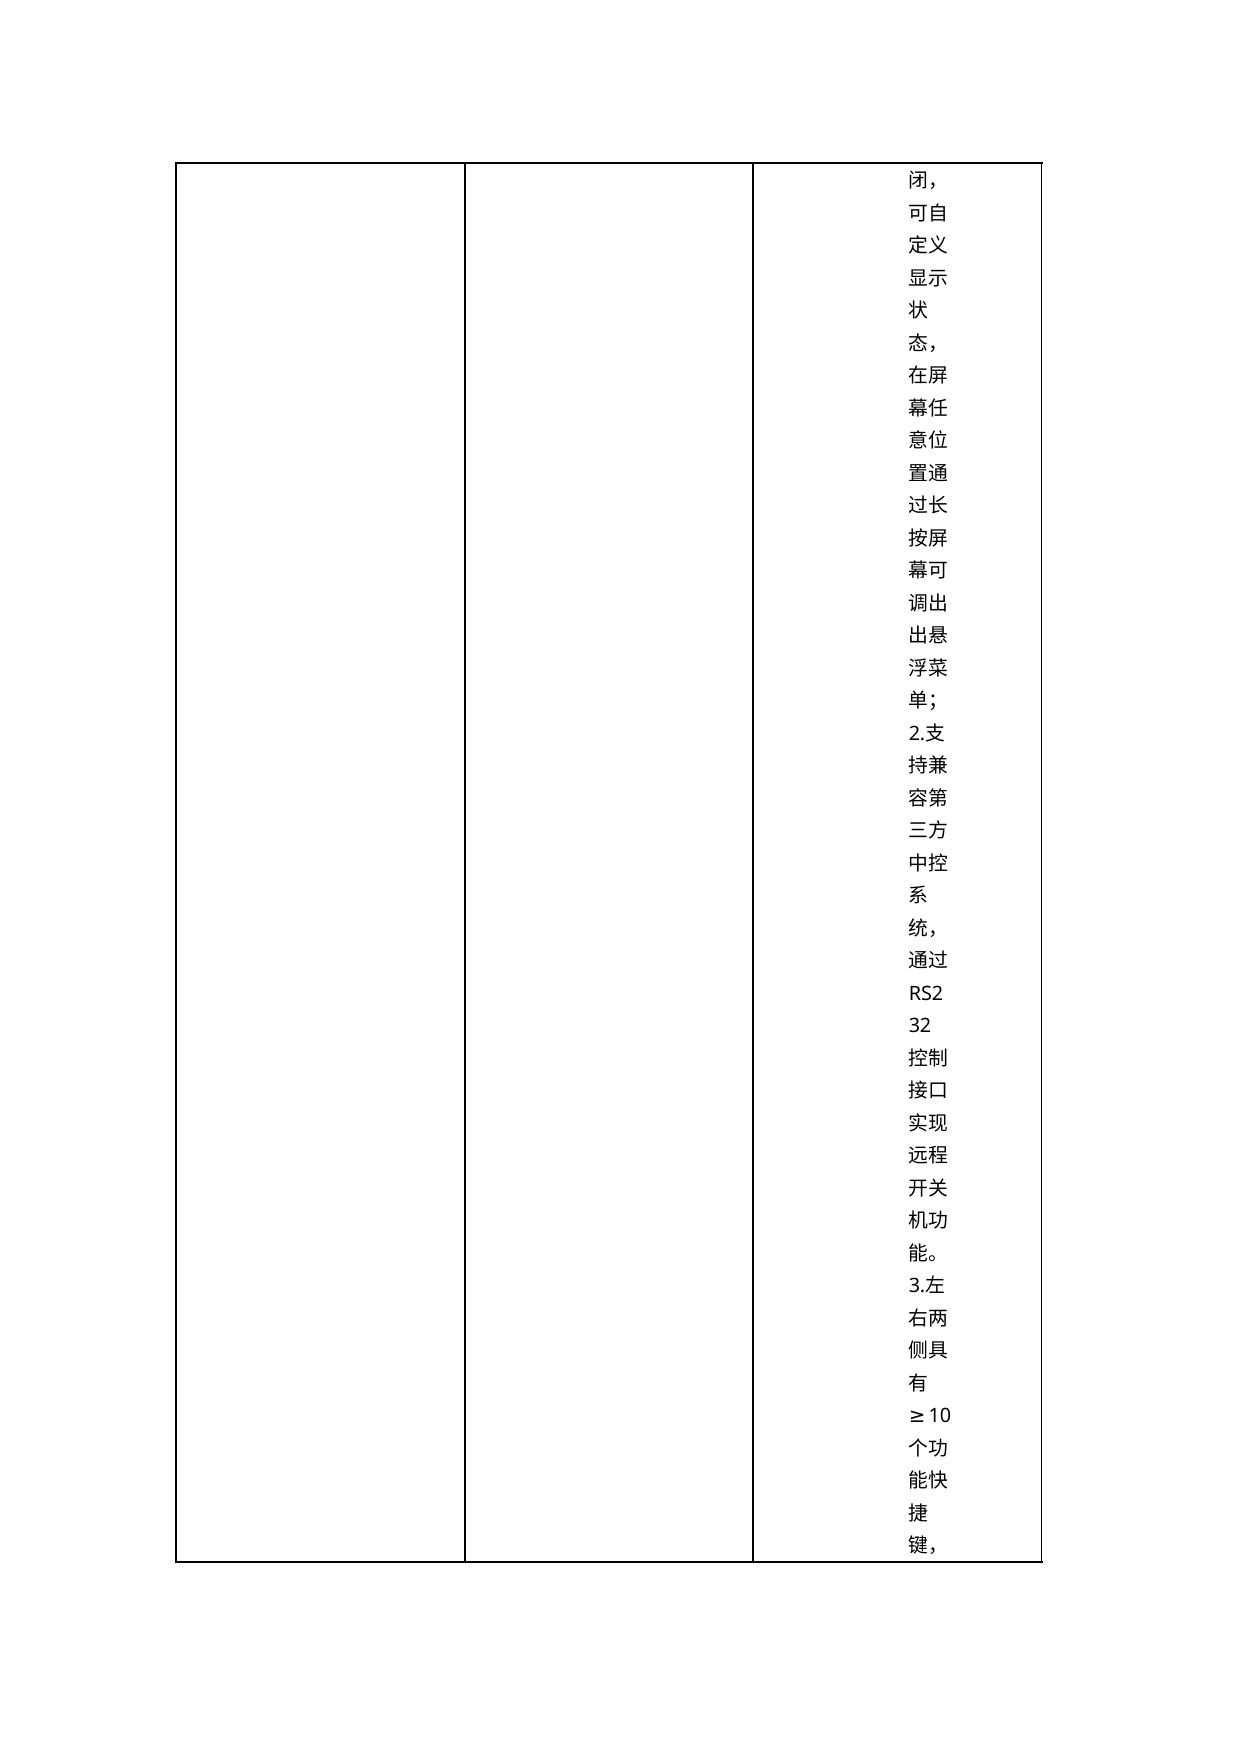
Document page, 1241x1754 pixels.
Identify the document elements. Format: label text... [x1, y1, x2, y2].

table_cell 1 [177, 164, 464, 1561]
table_cell [466, 164, 752, 1561]
table_cell [754, 164, 1041, 1561]
